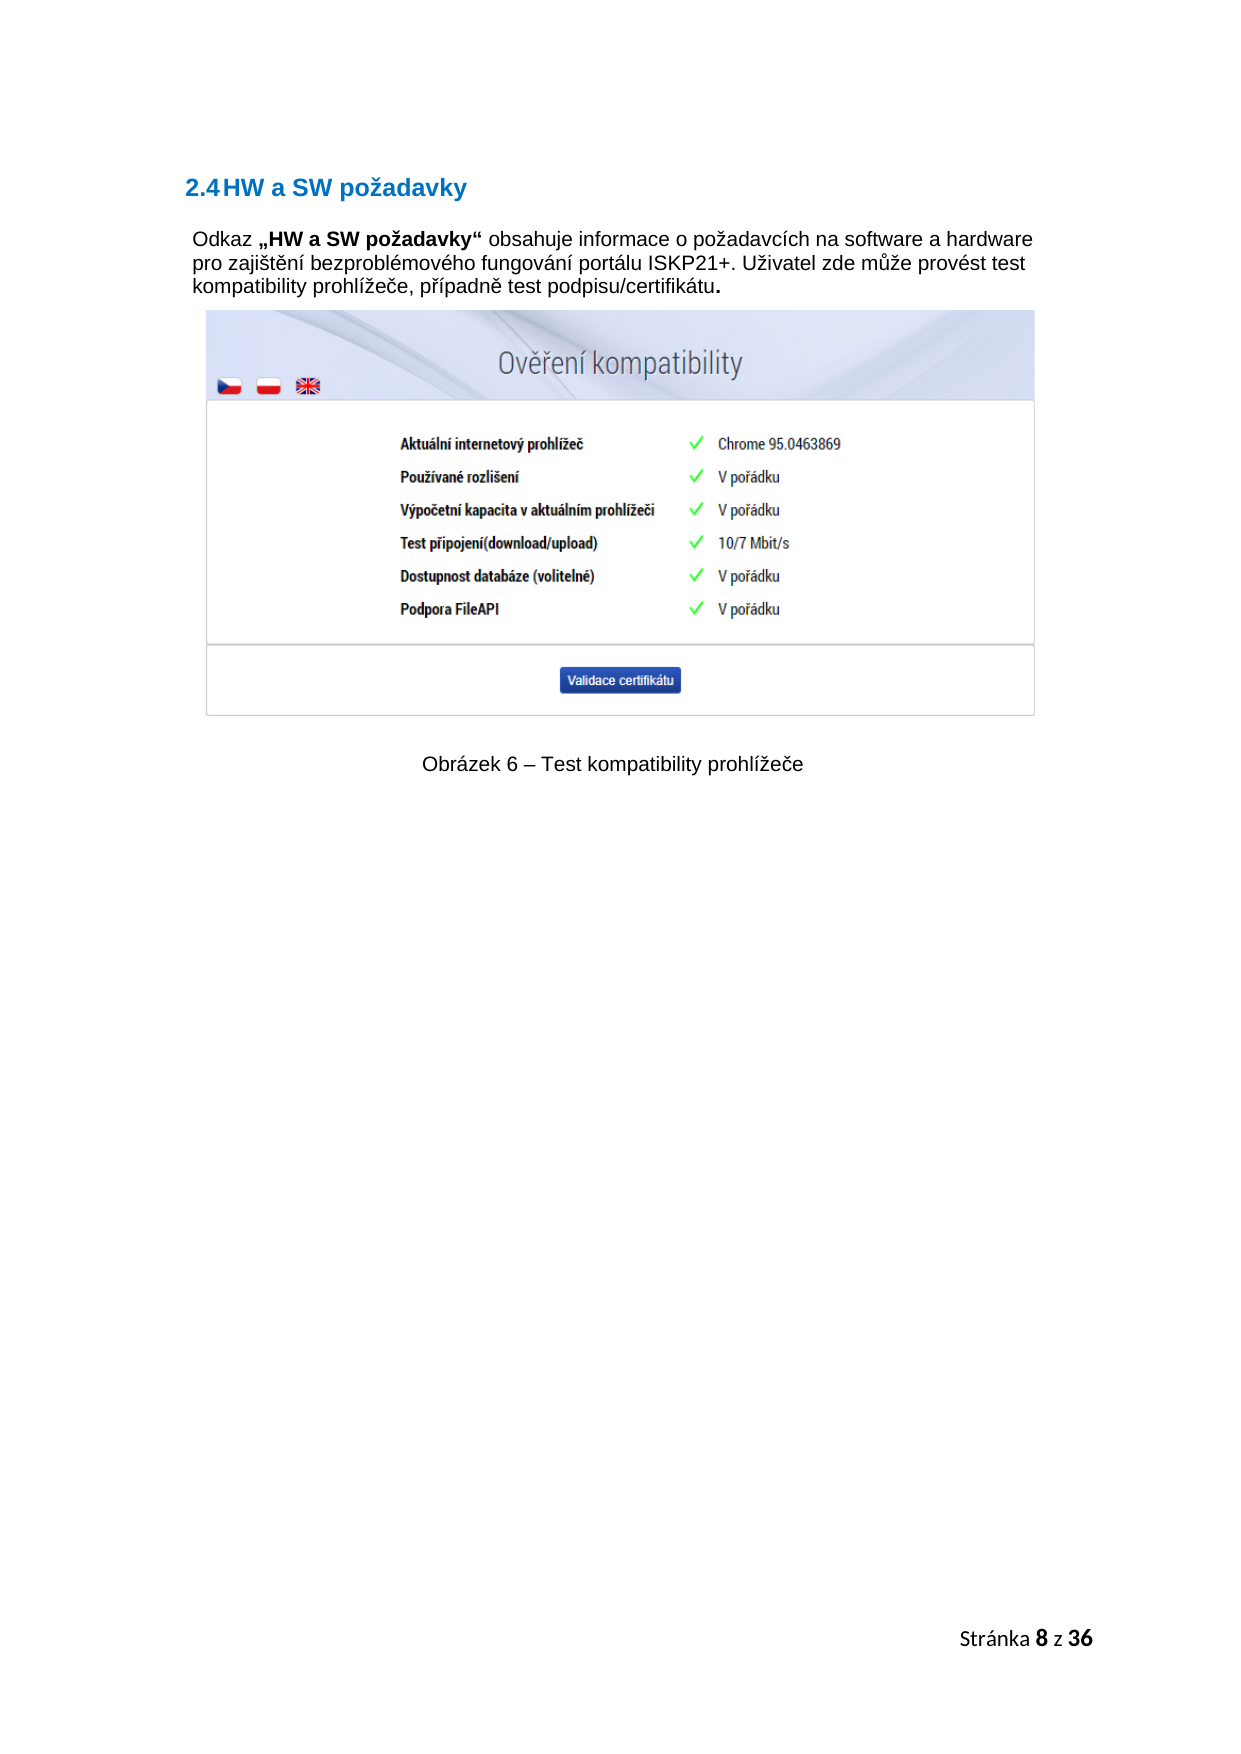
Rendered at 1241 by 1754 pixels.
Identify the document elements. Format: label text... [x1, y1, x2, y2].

text Odkaz „HW a SW požadavky“ obsahuje informace o požadavcích na software a hardware pro zajištění bezproblémového fungování portálu ISKP21+. Uživatel zde může provést test kompatibility prohlížeče, případně test podpisu/certifikátu. [192, 226, 1034, 298]
picture [205, 310, 1035, 716]
text HW a SW požadavky [185, 173, 1093, 201]
